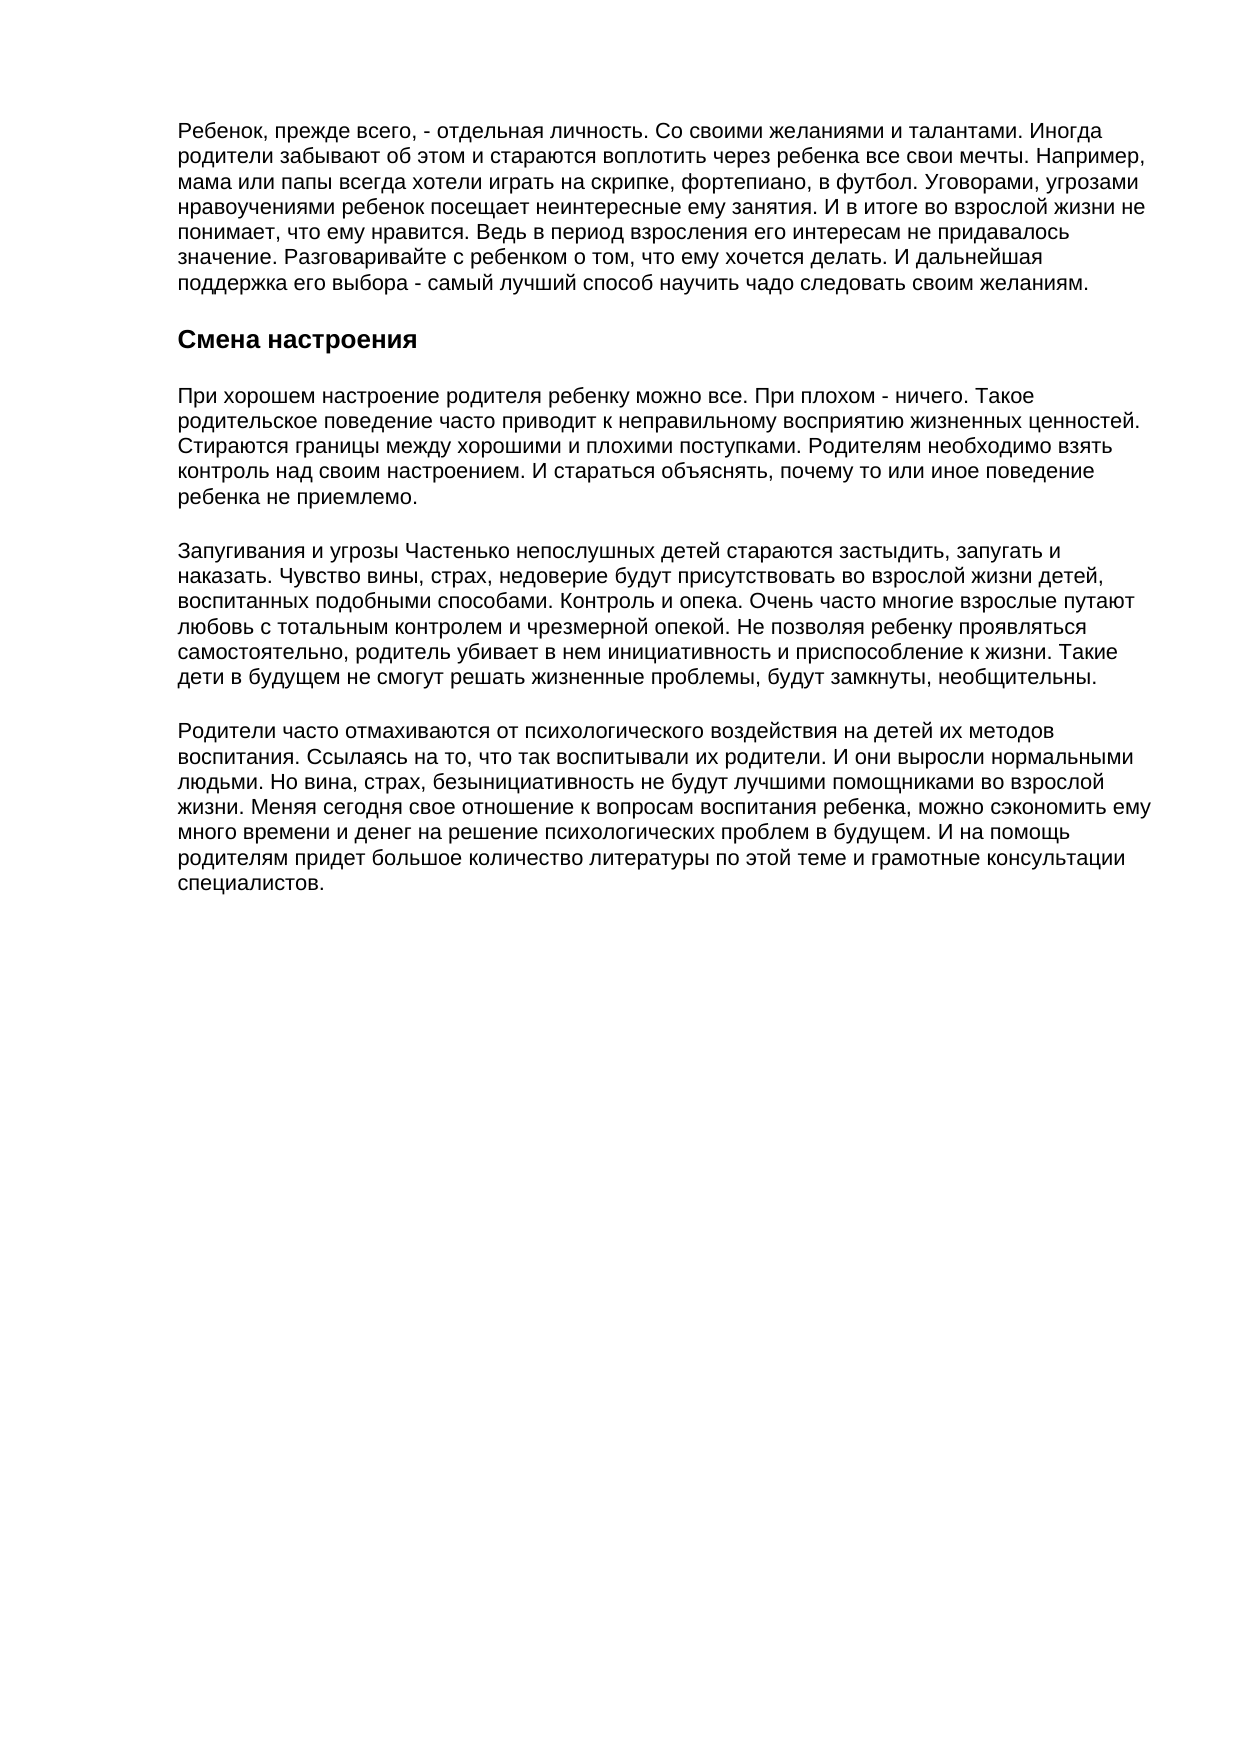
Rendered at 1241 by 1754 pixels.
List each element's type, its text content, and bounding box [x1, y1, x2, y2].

text При хорошем настроение родителя ребенку можно все. При плохом - ничего. Такое родительское поведение часто приводит к неправильному восприятию жизненных ценностей. Стираются границы между хорошими и плохими поступками. Родителям необходимо взять контроль над своим настроением. И стараться объяснять, почему то или иное поведение ребенка не приемлемо. [177, 383, 1152, 509]
text Запугивания и угрозы Частенько непослушных детей стараются застыдить, запугать и наказать. Чувство вины, страх, недоверие будут присутствовать во взрослой жизни детей, воспитанных подобными способами. Контроль и опека. Очень часто многие взрослые путают любовь с тотальным контролем и чрезмерной опекой. Не позволяя ребенку проявляться самостоятельно, родитель убивает в нем инициативность и приспособление к жизни. Такие дети в будущем не смогут решать жизненные проблемы, будут замкнуты, необщительны. [177, 538, 1152, 689]
text Смена настроения [177, 324, 1152, 354]
text Родители часто отмахиваются от психологического воздействия на детей их методов воспитания. Ссылаясь на то, что так воспитывали их родители. И они выросли нормальными людьми. Но вина, страх, безынициативность не будут лучшими помощниками во взрослой жизни. Меняя сегодня свое отношение к вопросам воспитания ребенка, можно сэкономить ему много времени и денег на решение психологических проблем в будущем. И на помощь родителям придет большое количество литературы по этой теме и грамотные консультации специалистов. [177, 718, 1152, 895]
text Ребенок, прежде всего, - отдельная личность. Со своими желаниями и талантами. Иногда родители забывают об этом и стараются воплотить через ребенка все свои мечты. Например, мама или папы всегда хотели играть на скрипке, фортепиано, в футбол. Уговорами, угрозами нравоучениями ребенок посещает неинтересные ему занятия. И в итоге во взрослой жизни не понимает, что ему нравится. Ведь в период взросления его интересам не придавалось значение. Разговаривайте с ребенком о том, что ему хочется делать. И дальнейшая поддержка его выбора - самый лучший способ научить чадо следовать своим желаниям. [177, 118, 1152, 294]
